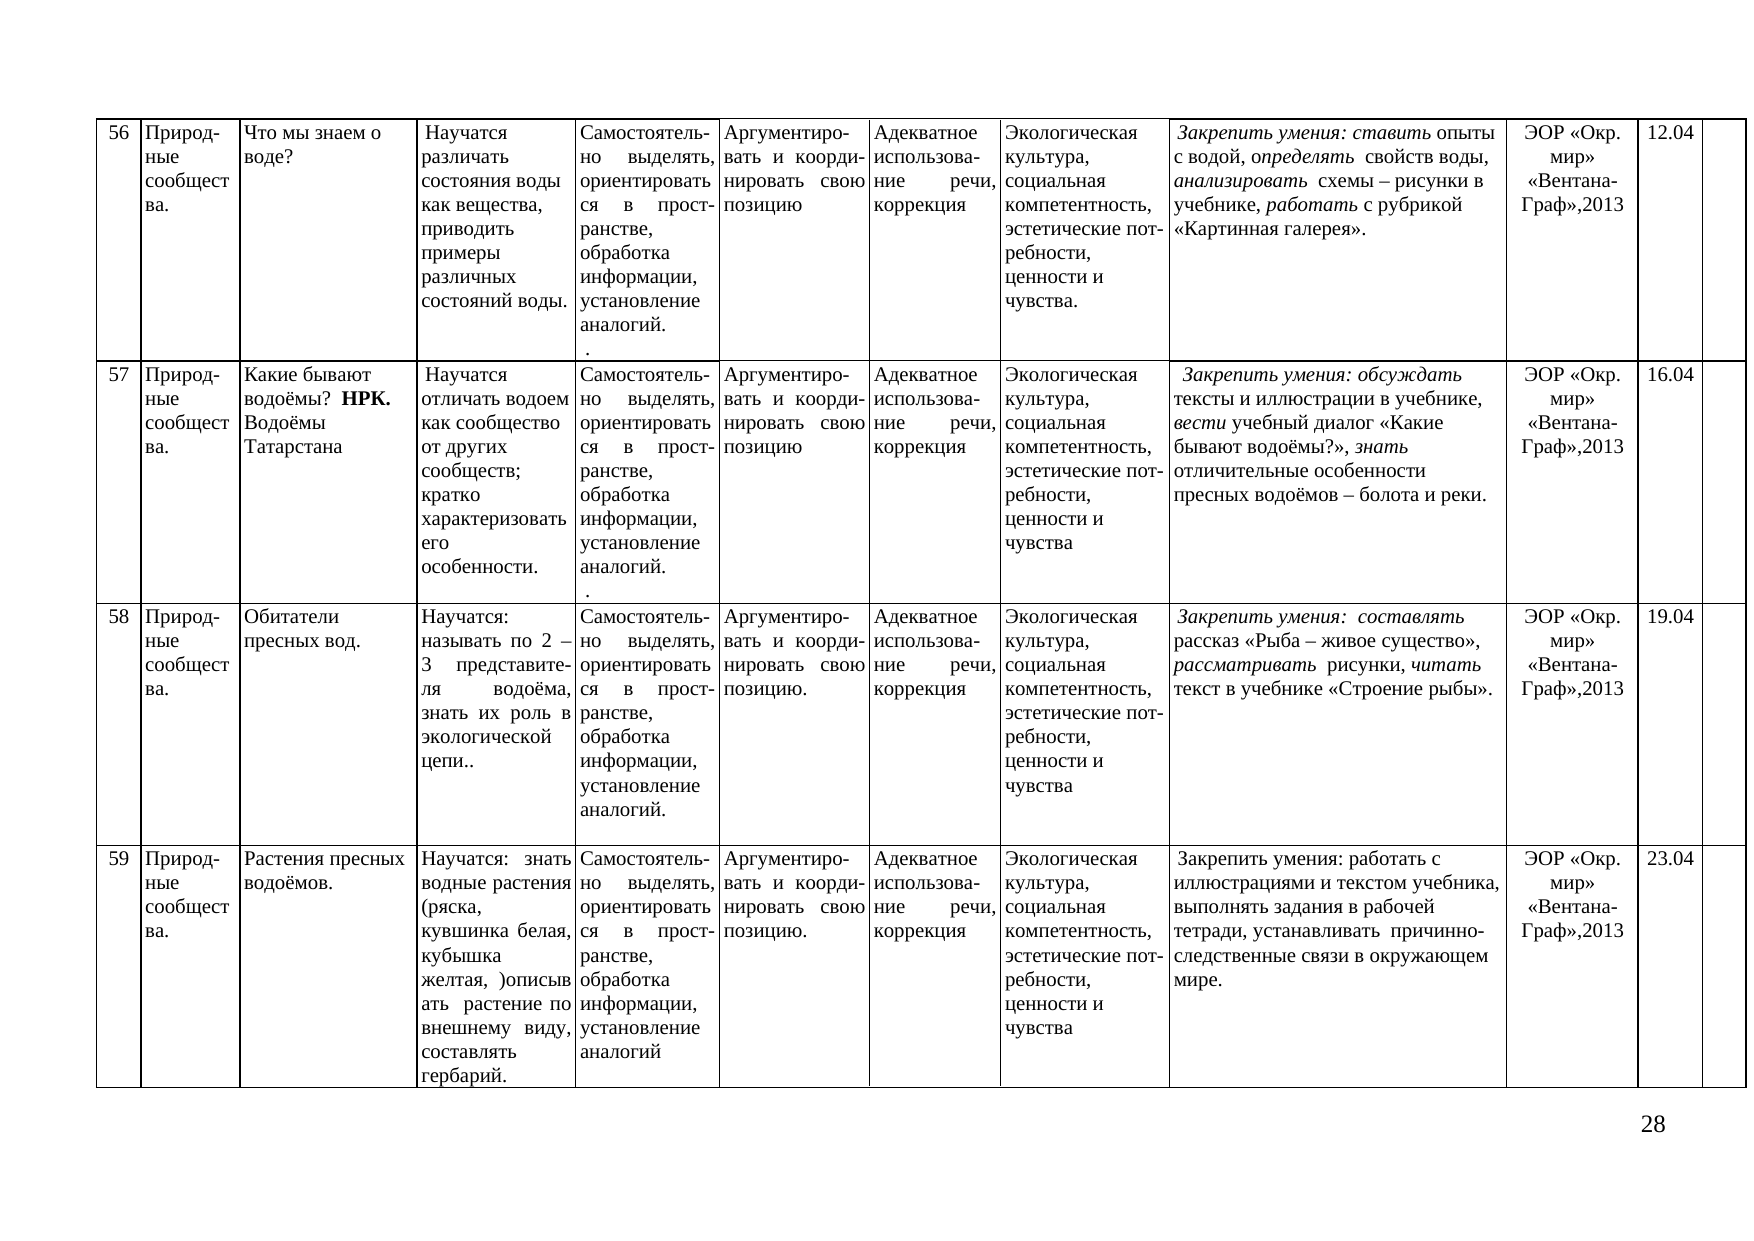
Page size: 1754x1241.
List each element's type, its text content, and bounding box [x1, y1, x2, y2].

table_cell Научатся отличать водоем как сообщество от других сообществ; кратко характеризовать его особенности. [418, 362, 575, 602]
table_cell 57 [97, 362, 140, 602]
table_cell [1001, 119, 1169, 360]
table_cell Закрепить умения: ставить опыты с водой, определять свойств воды, анализировать схемы – рисунки в учебнике, работать с рубрикой «Картинная галерея». [1170, 120, 1506, 360]
table_cell Аргументиро-вать и коорди-нировать свою позицию. [720, 604, 869, 845]
table_cell Закрепить умения: составлять рассказ «Рыба – живое существо», рассматривать рисунки, читать текст в учебнике «Строение рыбы». [1170, 604, 1506, 845]
table_cell Обитатели пресных вод. [241, 604, 416, 845]
table_cell 19.04 [1639, 604, 1702, 845]
table_cell Природ-ные сообщества. [142, 362, 239, 602]
table_cell Экологическая культура, социальная компетентность, эстетические пот-ребности, ценности и чувства [1001, 361, 1169, 602]
table_cell [1703, 362, 1745, 602]
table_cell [142, 120, 239, 360]
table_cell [1507, 120, 1637, 360]
table_cell [1703, 120, 1745, 360]
table_cell ЭОР «Окр. мир» «Вентана-Граф»,2013 [1507, 604, 1637, 845]
table_cell Аргументиро-вать и коорди-нировать свою позицию. [720, 846, 869, 1087]
table_cell Закрепить умения: обсуждать тексты и иллюстрации в учебнике, вести учебный диалог «Какие бывают водоёмы?», знать отличительные особенности пресных водоёмов – болота и реки. [1170, 362, 1506, 602]
table_cell Научатся: называть по 2 – 3 представите-ля водоёма, знать их роль в экологической цепи.. [418, 604, 575, 845]
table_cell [1001, 846, 1169, 1087]
table_cell Природ-ные сообщества. [142, 604, 239, 845]
table_cell Растения пресных водоёмов. [241, 846, 416, 1087]
table_cell Какие бывают водоёмы? НРК. Водоёмы Татарстана [241, 362, 416, 602]
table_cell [576, 120, 719, 360]
table_cell 16.04 [1639, 362, 1702, 602]
table_cell ЭОР «Окр. мир» «Вентана-Граф»,2013 [1507, 362, 1637, 602]
table_cell Экологическая культура, социальная компетентность, эстетические пот-ребности, ценности и чувства [1001, 604, 1169, 845]
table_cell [576, 846, 719, 1087]
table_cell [142, 846, 239, 1087]
table_cell 12.04 [1639, 120, 1702, 360]
table_cell Что мы знаем о воде? [241, 120, 416, 360]
table_cell Адекватное использова-ние речи, коррекция [870, 119, 1000, 360]
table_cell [869, 846, 1001, 1087]
table_cell 59 [97, 846, 140, 1087]
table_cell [1507, 846, 1637, 1087]
table_cell [1703, 846, 1745, 1087]
table_cell Аргументиро-вать и коорди-нировать свою позицию [720, 361, 869, 602]
table_cell Самостоятель-но выделять, ориентироваться в прост-ранстве, обработка информации, установление аналогий. . [576, 362, 719, 602]
table_cell Самостоятель-но выделять, ориентироваться в прост-ранстве, обработка информации, установление аналогий. [576, 604, 719, 845]
table_cell 23.04 [1639, 846, 1702, 1087]
table_cell Адекватное использова-ние речи, коррекция [870, 361, 1000, 602]
table_cell 58 [97, 604, 140, 845]
table_cell Научатся: знать водные растения (ряска, кувшинка белая, кубышка желтая, )описывать растение по внешнему виду, составлять гербарий. [418, 846, 575, 1087]
table_cell 56 [97, 120, 140, 360]
table_cell Аргументиро-вать и коорди-нировать свою позицию [720, 119, 869, 360]
table_cell Научатся различать состояния воды как вещества, приводить примеры различных состояний воды. [418, 120, 575, 360]
table_cell Закрепить умения: работать с иллюстрациями и текстом учебника, выполнять задания в рабочей тетради, устанавливать причинно-следственные связи в окружающем мире. [1170, 846, 1506, 1087]
table_cell Адекватное использова-ние речи, коррекция [870, 604, 1000, 845]
table_cell [1703, 604, 1745, 845]
